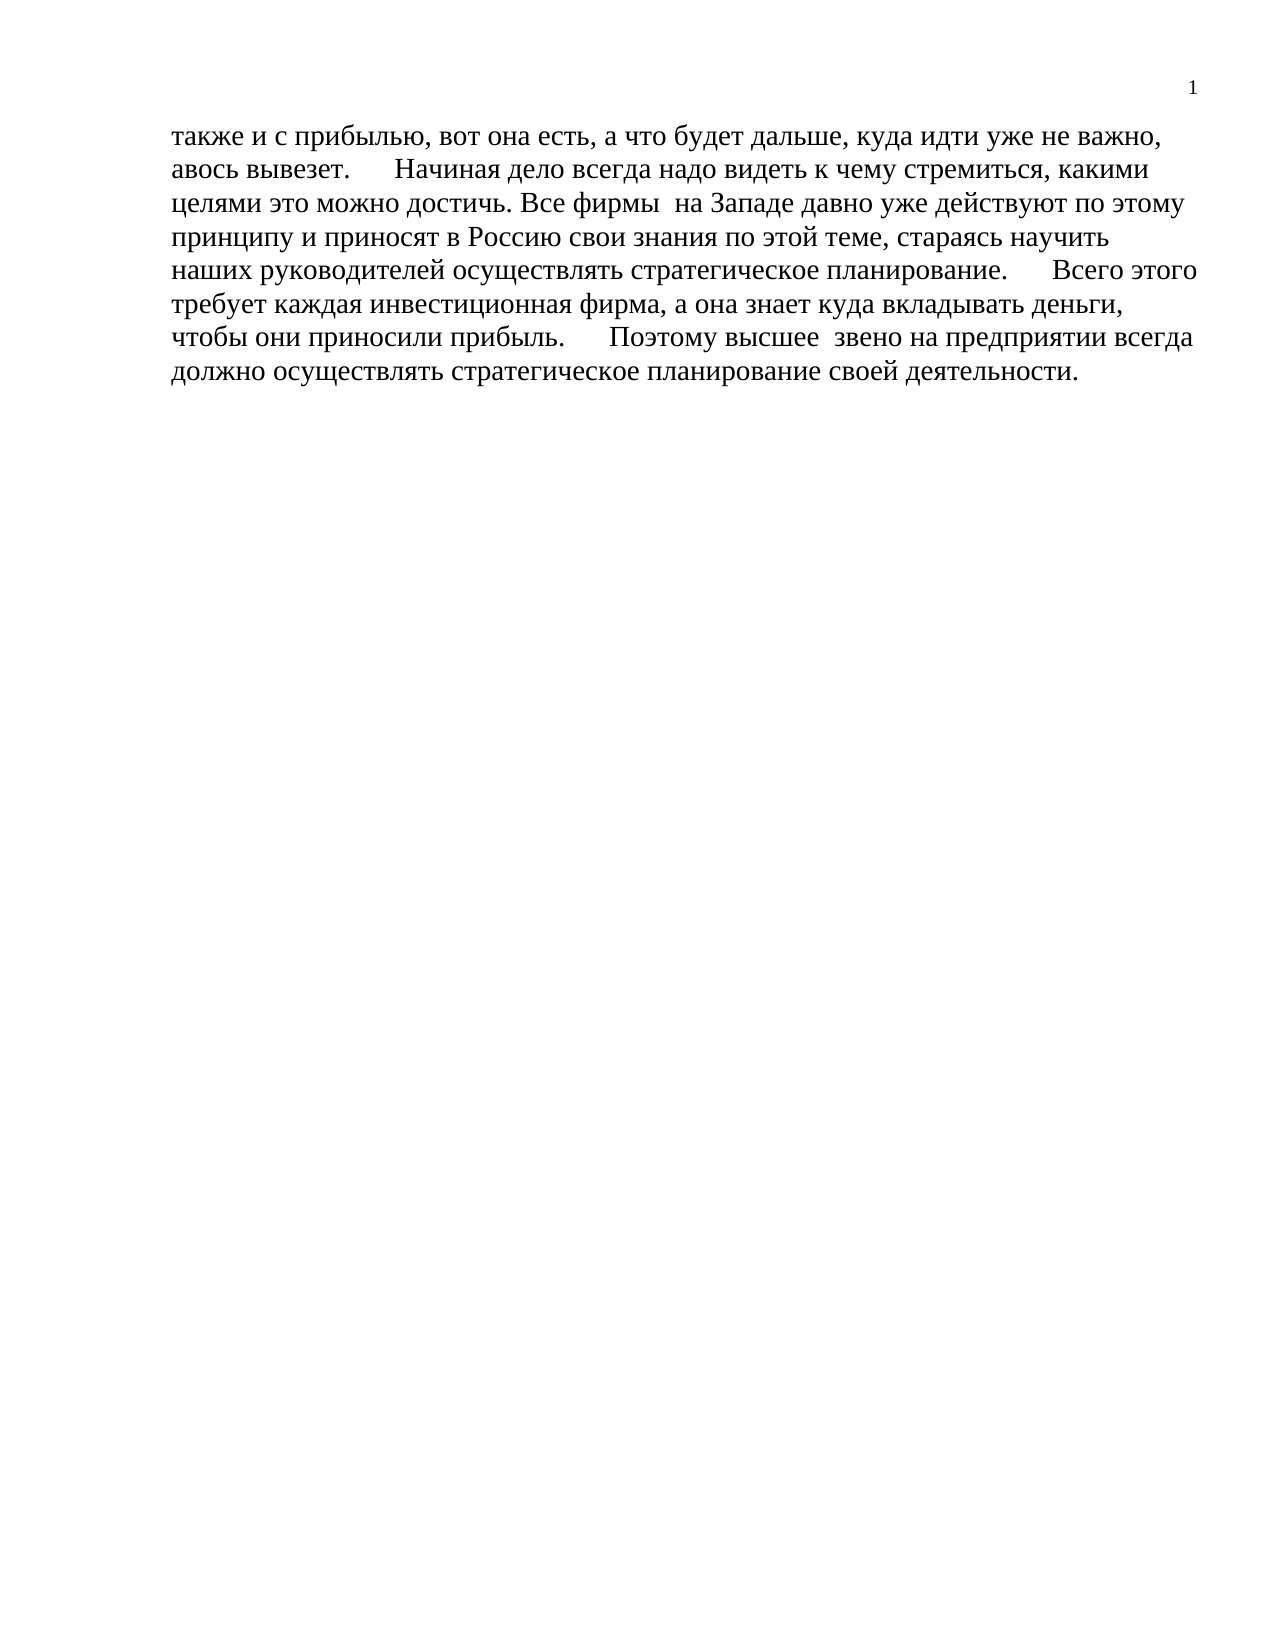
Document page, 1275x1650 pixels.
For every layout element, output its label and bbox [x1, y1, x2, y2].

text [171, 118, 1198, 386]
